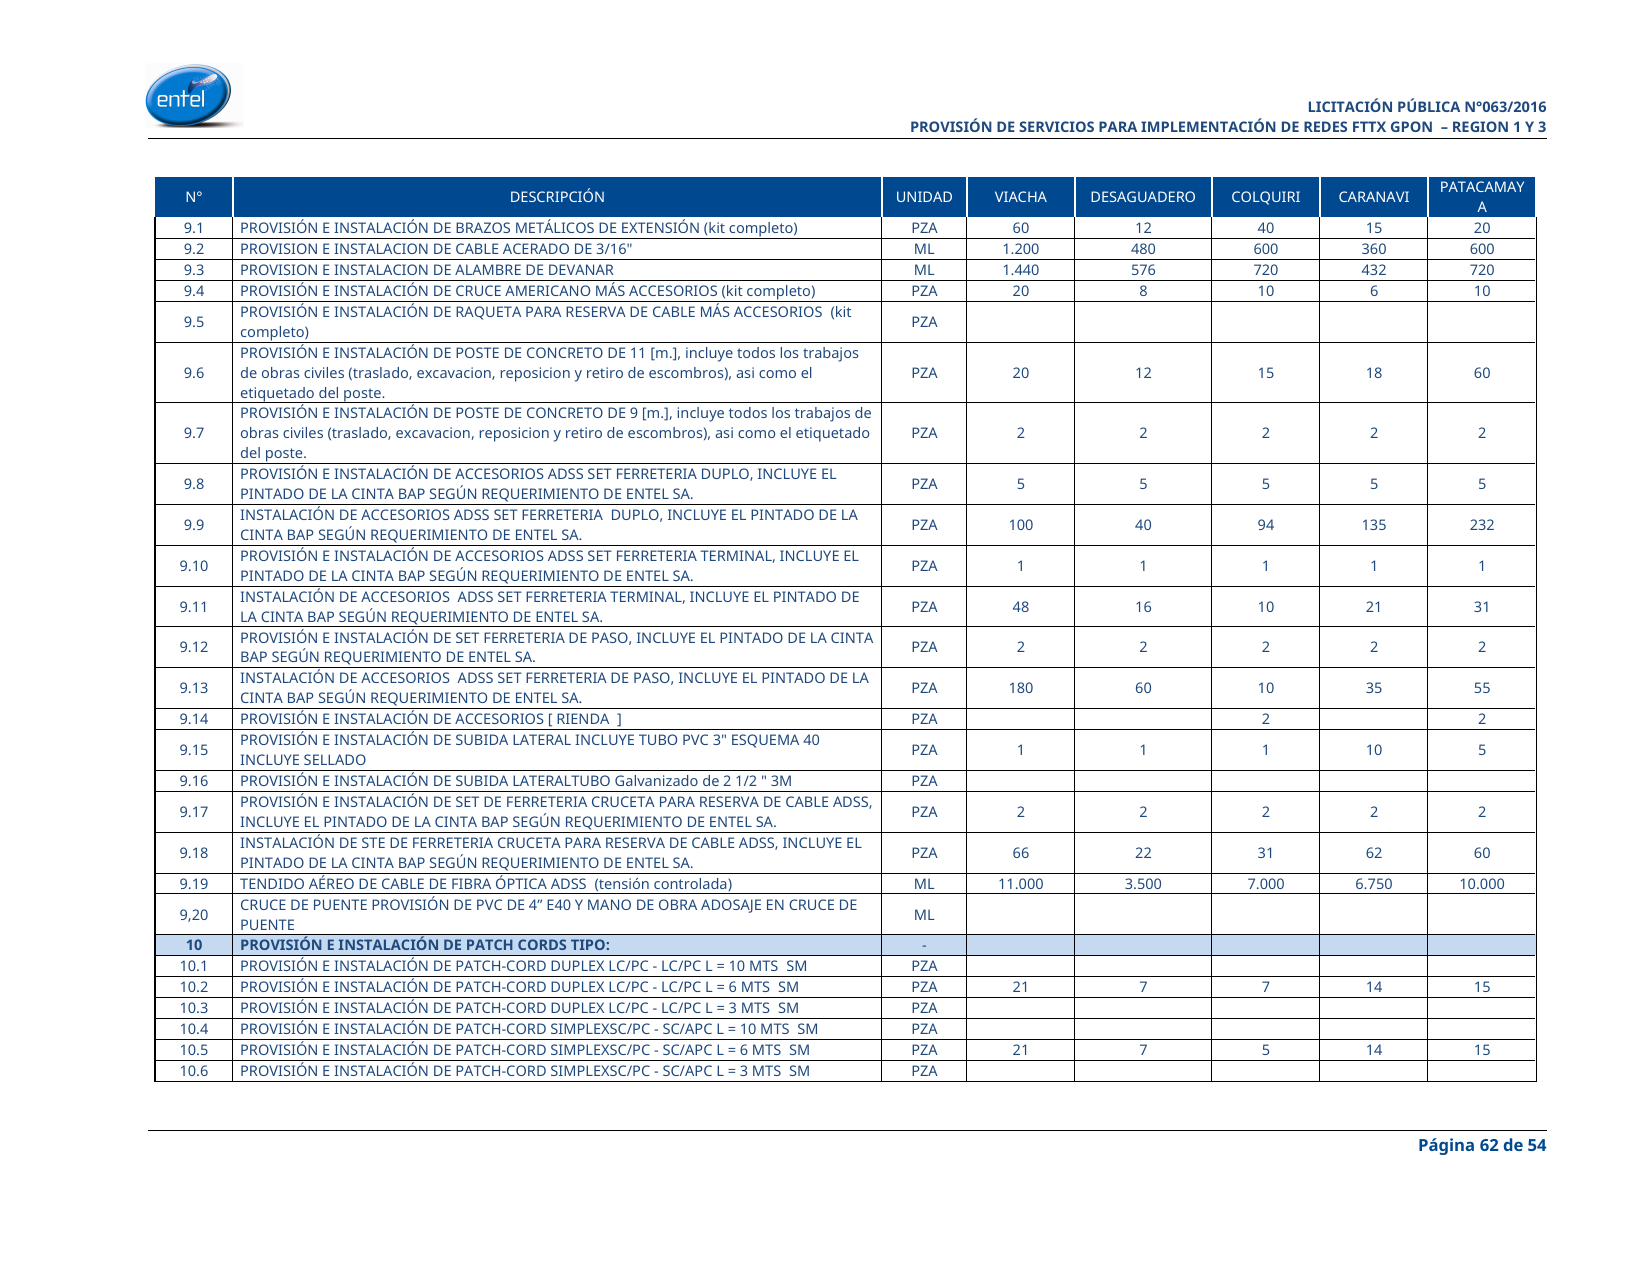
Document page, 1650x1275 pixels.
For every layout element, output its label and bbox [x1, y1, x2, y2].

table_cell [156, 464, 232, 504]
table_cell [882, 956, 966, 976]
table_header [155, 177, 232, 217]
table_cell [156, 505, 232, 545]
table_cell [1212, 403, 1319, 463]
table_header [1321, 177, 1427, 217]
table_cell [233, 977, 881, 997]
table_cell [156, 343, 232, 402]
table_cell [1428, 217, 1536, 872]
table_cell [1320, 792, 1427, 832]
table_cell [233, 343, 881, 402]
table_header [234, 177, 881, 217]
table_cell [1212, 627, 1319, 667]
picture [145, 63, 244, 128]
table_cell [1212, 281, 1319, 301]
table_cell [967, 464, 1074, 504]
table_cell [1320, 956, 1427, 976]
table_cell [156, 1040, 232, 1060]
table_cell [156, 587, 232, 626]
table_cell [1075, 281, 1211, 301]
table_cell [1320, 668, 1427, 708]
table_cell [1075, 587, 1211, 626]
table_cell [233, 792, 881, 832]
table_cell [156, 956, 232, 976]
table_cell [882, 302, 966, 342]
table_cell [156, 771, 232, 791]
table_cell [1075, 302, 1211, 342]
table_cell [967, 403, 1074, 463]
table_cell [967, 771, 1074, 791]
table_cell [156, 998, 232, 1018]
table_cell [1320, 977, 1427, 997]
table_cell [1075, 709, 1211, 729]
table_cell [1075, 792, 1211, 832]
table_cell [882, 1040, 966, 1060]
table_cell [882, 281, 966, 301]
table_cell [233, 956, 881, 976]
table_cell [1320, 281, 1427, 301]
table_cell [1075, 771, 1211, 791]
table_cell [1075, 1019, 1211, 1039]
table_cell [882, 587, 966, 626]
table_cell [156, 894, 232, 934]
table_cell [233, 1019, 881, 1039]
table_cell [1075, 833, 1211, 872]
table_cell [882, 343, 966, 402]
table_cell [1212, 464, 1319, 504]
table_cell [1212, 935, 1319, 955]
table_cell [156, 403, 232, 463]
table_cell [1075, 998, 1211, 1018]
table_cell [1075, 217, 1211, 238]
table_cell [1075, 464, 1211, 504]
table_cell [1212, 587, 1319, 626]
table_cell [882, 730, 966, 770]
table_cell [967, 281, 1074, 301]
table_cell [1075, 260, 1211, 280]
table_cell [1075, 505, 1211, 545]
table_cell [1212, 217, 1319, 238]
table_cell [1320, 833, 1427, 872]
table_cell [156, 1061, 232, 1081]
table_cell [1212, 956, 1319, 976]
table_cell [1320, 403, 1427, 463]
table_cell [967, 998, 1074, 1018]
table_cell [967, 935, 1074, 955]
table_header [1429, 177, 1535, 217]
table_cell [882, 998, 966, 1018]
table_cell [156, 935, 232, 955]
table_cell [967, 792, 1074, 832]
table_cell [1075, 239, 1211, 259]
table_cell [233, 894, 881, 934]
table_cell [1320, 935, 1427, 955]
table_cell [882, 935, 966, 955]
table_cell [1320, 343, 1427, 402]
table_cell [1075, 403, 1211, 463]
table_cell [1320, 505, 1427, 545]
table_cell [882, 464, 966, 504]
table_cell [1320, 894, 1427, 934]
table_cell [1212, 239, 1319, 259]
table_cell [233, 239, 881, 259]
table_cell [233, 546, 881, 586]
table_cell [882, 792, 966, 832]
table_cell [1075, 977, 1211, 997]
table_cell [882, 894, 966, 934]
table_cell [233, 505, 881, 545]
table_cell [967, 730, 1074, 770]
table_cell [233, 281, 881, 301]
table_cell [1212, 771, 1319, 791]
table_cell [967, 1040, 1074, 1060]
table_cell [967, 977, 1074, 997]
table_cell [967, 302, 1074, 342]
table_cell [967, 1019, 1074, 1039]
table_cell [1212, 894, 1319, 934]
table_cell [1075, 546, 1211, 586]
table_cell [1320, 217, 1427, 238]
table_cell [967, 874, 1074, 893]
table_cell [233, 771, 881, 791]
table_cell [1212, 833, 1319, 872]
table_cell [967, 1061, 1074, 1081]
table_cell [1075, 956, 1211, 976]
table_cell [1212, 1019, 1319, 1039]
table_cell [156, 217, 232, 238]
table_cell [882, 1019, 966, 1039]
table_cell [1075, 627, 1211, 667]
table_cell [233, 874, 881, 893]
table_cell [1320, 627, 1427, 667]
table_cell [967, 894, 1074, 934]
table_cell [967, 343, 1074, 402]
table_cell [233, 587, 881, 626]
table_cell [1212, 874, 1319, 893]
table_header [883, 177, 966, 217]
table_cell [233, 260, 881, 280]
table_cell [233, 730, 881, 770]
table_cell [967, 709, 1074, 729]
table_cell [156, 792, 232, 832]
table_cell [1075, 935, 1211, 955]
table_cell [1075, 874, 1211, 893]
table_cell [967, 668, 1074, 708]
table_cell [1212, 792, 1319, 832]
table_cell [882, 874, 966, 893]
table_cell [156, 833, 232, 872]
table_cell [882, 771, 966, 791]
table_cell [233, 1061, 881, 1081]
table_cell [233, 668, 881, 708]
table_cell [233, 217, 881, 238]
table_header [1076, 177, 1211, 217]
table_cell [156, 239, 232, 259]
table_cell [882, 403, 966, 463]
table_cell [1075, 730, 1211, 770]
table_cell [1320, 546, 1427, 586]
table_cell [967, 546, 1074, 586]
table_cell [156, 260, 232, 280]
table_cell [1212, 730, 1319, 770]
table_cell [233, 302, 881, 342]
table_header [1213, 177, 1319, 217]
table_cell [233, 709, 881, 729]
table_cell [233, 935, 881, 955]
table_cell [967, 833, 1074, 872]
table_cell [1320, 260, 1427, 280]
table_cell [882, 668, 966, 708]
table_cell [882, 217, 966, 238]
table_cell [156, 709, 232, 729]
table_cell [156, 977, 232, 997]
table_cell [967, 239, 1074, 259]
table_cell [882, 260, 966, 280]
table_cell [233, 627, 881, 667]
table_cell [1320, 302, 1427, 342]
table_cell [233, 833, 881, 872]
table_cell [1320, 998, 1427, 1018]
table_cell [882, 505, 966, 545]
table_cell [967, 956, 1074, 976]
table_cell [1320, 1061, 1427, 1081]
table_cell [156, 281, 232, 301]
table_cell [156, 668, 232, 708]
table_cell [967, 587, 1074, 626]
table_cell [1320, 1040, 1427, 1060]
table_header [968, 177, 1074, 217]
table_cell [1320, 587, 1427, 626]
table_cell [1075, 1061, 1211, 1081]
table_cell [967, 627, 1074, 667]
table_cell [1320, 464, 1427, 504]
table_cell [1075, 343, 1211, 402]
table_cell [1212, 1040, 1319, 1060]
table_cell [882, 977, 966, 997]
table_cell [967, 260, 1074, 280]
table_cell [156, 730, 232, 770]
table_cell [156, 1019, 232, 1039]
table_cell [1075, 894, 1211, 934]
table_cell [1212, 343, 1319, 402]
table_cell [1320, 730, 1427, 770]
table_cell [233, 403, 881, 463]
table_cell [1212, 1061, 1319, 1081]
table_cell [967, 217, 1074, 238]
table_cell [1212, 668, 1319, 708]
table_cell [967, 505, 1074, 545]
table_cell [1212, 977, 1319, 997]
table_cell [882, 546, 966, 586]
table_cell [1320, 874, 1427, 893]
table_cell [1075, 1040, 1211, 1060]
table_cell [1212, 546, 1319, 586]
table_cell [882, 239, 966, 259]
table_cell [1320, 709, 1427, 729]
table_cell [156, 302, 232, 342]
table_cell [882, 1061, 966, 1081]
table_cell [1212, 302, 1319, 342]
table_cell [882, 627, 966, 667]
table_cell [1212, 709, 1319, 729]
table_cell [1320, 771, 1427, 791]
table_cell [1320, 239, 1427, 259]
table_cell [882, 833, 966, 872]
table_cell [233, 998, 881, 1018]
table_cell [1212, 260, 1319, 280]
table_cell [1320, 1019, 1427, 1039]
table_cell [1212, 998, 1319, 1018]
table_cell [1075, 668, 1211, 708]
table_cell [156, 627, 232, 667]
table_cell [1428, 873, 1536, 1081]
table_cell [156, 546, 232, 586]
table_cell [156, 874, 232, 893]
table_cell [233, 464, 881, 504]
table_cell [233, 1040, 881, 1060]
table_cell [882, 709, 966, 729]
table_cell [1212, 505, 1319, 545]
